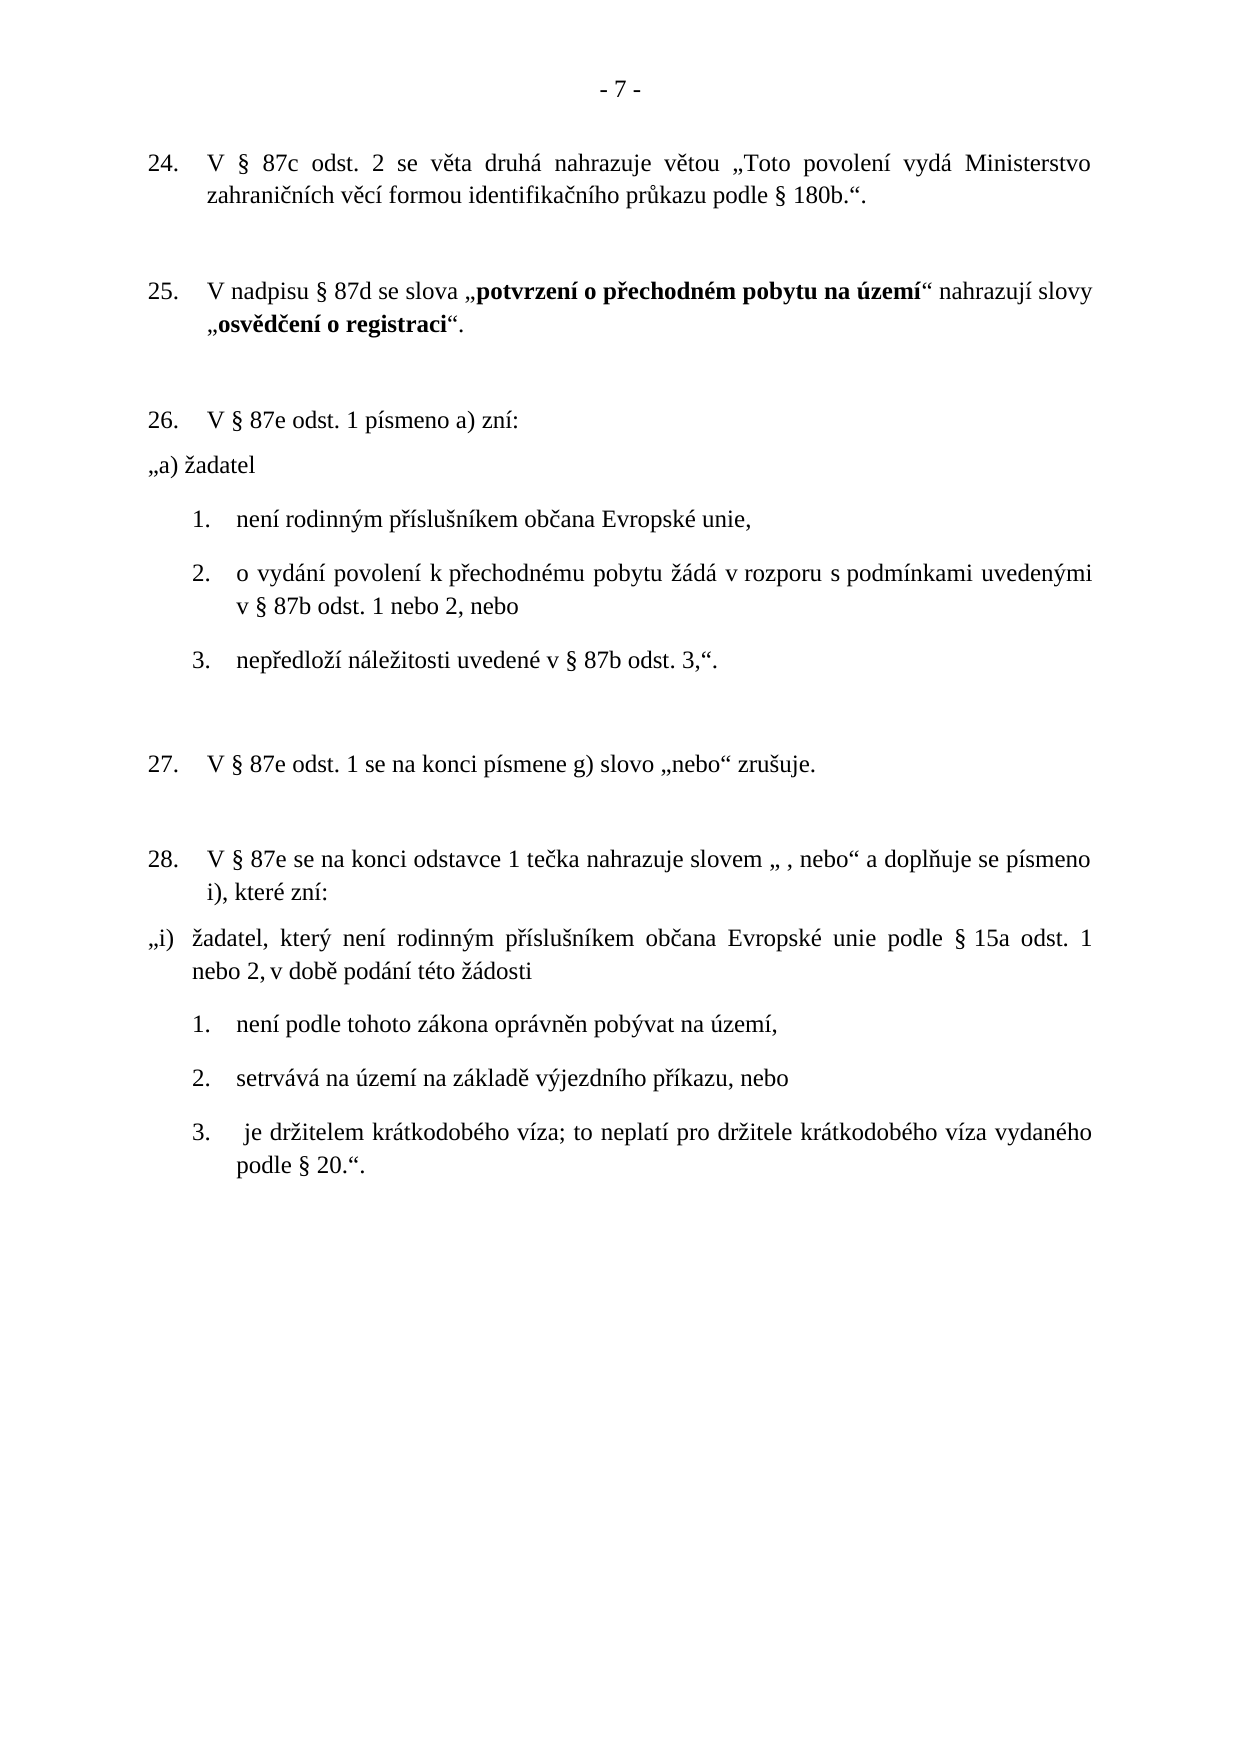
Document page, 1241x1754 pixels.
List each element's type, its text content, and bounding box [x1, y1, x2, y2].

list je držitelem krátkodobého víza; to neplatí pro držitele krátkodobého víza vydaného podle § 20.“. [192, 1117, 1093, 1179]
text o vydání povolení k přechodnému pobytu žádá v rozporu s podmínkami uvedenými v § 87b odst. 1 nebo 2, nebo [192, 558, 1093, 620]
text V § 87e se na konci odstavce 1 tečka nahrazuje slovem „ , nebo“ a doplňuje se písmeno i), které zní: [148, 844, 1093, 906]
text nepředloží náležitosti uvedené v § 87b odst. 3,“. [192, 645, 1093, 673]
text není rodinným příslušníkem občana Evropské unie, [192, 504, 1093, 533]
text „i) žadatel, který není rodinným příslušníkem občana Evropské unie podle § 15a odst. 1 nebo 2, v době podání této žádosti [148, 923, 1093, 984]
text „a) žadatel [148, 450, 1093, 479]
list setrvává na území na základě výjezdního příkazu, nebo [192, 1063, 1093, 1092]
text V § 87c odst. 2 se věta druhá nahrazuje větou „Toto povolení vydá Ministerstvo zahraničních věcí formou identifikačního průkazu podle § 180b.“. [148, 148, 1093, 209]
text V § 87e odst. 1 se na konci písmene g) slovo „nebo“ zrušuje. [148, 749, 1093, 777]
text V § 87e odst. 1 písmeno a) zní: [148, 405, 1093, 433]
text V nadpisu § 87d se slova „potvrzení o přechodném pobytu na území“ nahrazují slovy „osvědčení o registraci“. [148, 276, 1093, 338]
list není podle tohoto zákona oprávněn pobývat na území, [192, 1009, 1093, 1038]
